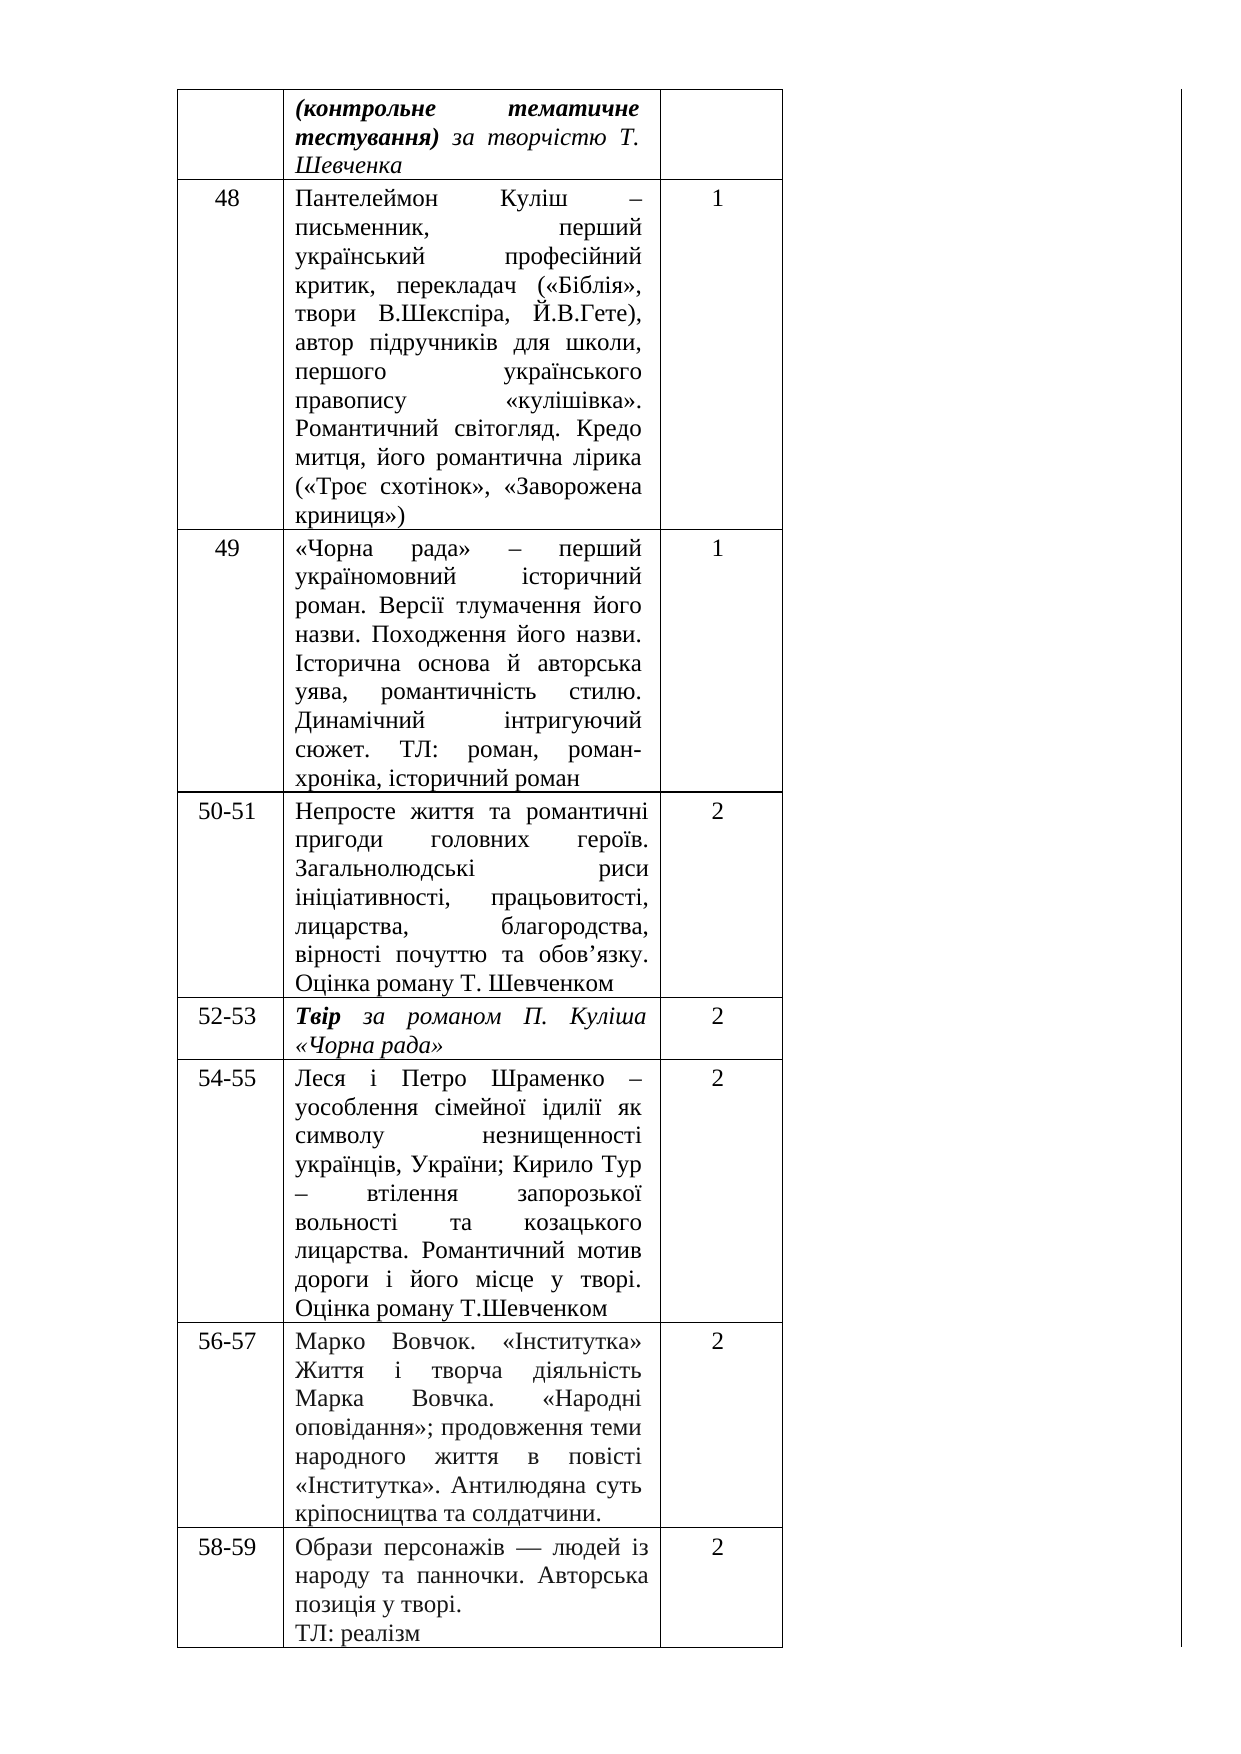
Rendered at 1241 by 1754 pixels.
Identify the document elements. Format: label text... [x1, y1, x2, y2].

table_cell 2 [661, 1323, 782, 1527]
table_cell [284, 90, 660, 179]
table_cell «Чорна рада» – перший україномовний історичний роман. Версії тлумачення його назви. Походження його назви. Історична основа й авторська уява, романтичність стилю. Динамічний інтригуючий сюжет. ТЛ: роман, роман-хроніка, історичний роман [284, 530, 660, 791]
table_cell Леся і Петро Шраменко – уособлення сімейної ідилії як символу незнищенності українців, України; Кирило Тур – втілення запорозької вольності та козацького лицарства. Романтичний мотив дороги і його місце у творі. Оцінка роману Т.Шевченком [284, 1060, 660, 1322]
table_cell Непросте життя та романтичні пригоди головних героїв. Загальнолюдські риси ініціативності, працьовитості, лицарства, благородства, вірності почуттю та обов’язку. Оцінка роману Т. Шевченком [284, 793, 660, 997]
table_cell 2 [661, 1528, 782, 1647]
table_cell 47 [178, 90, 283, 179]
table_cell Пантелеймон Куліш – письменник, перший український професійний критик, перекладач («Біблія», твори В.Шекспіра, Й.В.Гете), автор підручників для школи, першого українського правопису «кулішівка». Романтичний світогляд. Кредо митця, його романтична лірика («Троє схотінок», «Заворожена криниця») [284, 180, 660, 528]
table_cell 50-51 [178, 793, 283, 997]
table_cell 48 [178, 180, 283, 528]
table_cell Образи персонажів — людей із народу та панночки. Авторська позиція у творі. ТЛ: реалізм [284, 1528, 660, 1647]
table_cell 2 [661, 1060, 782, 1322]
table_cell 58-59 [178, 1528, 283, 1647]
table_cell 49 [178, 530, 283, 791]
table_cell 1 [661, 180, 782, 528]
table_cell 1 [661, 90, 782, 179]
table_cell 54-55 [178, 1060, 283, 1322]
table_cell Твір за романом П. Куліша «Чорна рада» [284, 998, 660, 1059]
table_cell 2 [661, 793, 782, 997]
table_cell 1 [661, 530, 782, 791]
table_cell 2 [661, 998, 782, 1059]
table_cell 52-53 [178, 998, 283, 1059]
table_cell 56-57 [178, 1323, 283, 1527]
table_cell Марко Вовчок. «Інститутка» Життя і творча діяльність Марка Вовчка. «Народні оповідання»; продовження теми народного життя в повісті «Інститутка». Антилюдяна суть кріпосництва та солдатчини. [284, 1323, 660, 1527]
